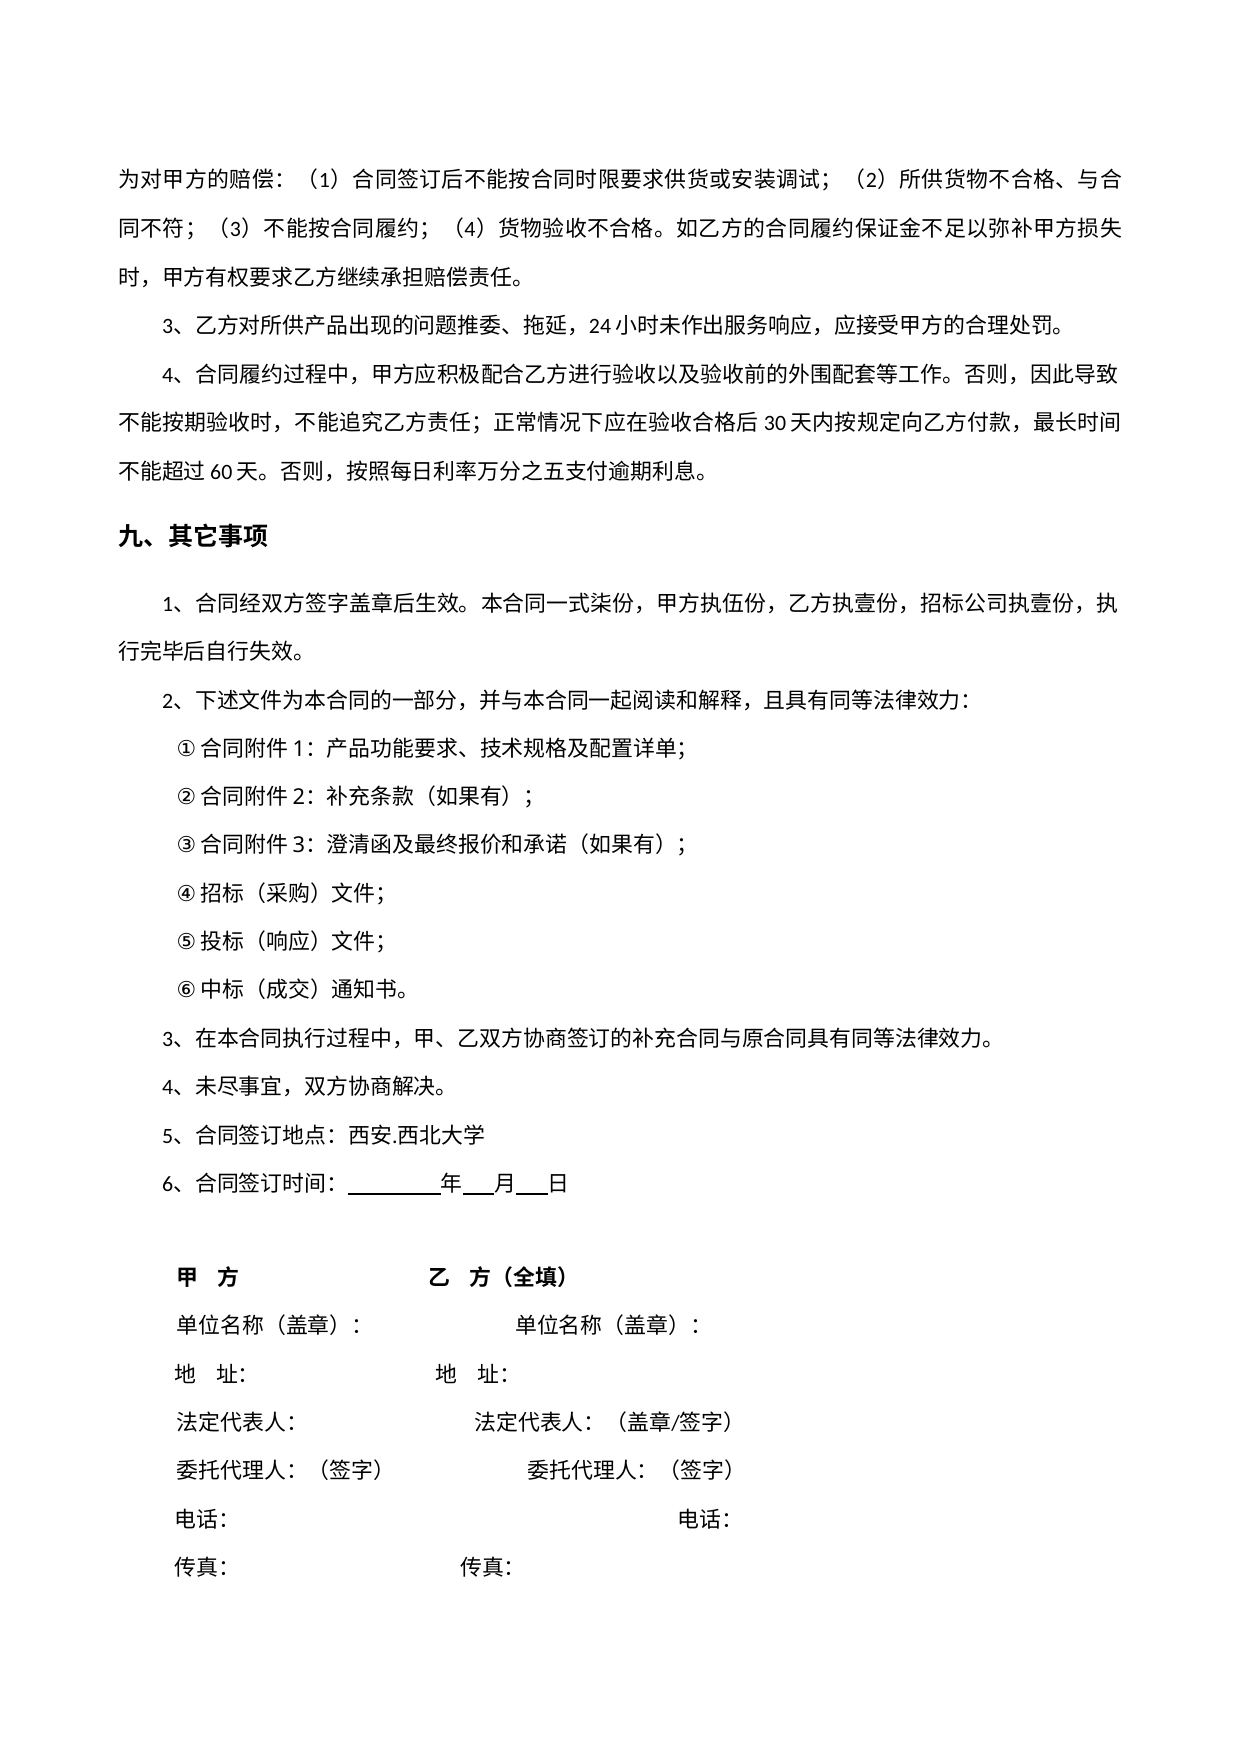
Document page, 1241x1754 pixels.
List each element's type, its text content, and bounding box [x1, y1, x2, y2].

text ④招标（采购）文件； [118, 876, 1122, 908]
text 电话： 电话： [118, 1501, 1122, 1534]
text 3、在本合同执行过程中，甲、乙双方协商签订的补充合同与原合同具有同等法律效力。 [118, 1021, 1122, 1053]
text 4、合同履约过程中，甲方应积极配合乙方进行验收以及验收前的外围配套等工作。否则，因此导致不能按期验收时，不能追究乙方责任；正常情况下应在验收合格后30天内按规定向乙方付款，最长时间不能超过60天。否则，按照每日利率万分之五支付逾期利息。 [118, 356, 1122, 486]
text ①合同附件1：产品功能要求、技术规格及配置详单； [118, 731, 1122, 763]
text ③合同附件3：澄清函及最终报价和承诺（如果有）； [118, 827, 1122, 860]
text ②合同附件2：补充条款（如果有）； [118, 779, 1122, 811]
text 5、合同签订地点：西安.西北大学 [118, 1117, 1122, 1150]
text 2、下述文件为本合同的一部分，并与本合同一起阅读和解释，且具有同等法律效力： [118, 682, 1122, 715]
text 6、合同签订时间： 年 月 日 [118, 1166, 1122, 1198]
text 委托代理人：（签字） 委托代理人：（签字） [118, 1453, 1122, 1486]
text 地 址： 地 址： [118, 1356, 1122, 1389]
text 单位名称（盖章）： 单位名称（盖章）： [118, 1308, 1122, 1341]
text 3、乙方对所供产品出现的问题推委、拖延，24小时未作出服务响应，应接受甲方的合理处罚。 [118, 308, 1122, 340]
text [118, 162, 1122, 292]
text 九、其它事项 [118, 502, 1122, 567]
text 法定代表人： 法定代表人：（盖章/签字） [118, 1405, 1122, 1437]
text 甲 方 乙 方（全填） [118, 1260, 1122, 1292]
text ⑤投标（响应）文件； [118, 924, 1122, 956]
text 1、合同经双方签字盖章后生效。本合同一式柒份，甲方执伍份，乙方执壹份，招标公司执壹份，执行完毕后自行失效。 [118, 585, 1122, 666]
text 4、未尽事宜，双方协商解决。 [118, 1069, 1122, 1101]
text 传真： 传真： [118, 1550, 1122, 1582]
text ⑥中标（成交）通知书。 [118, 972, 1122, 1005]
